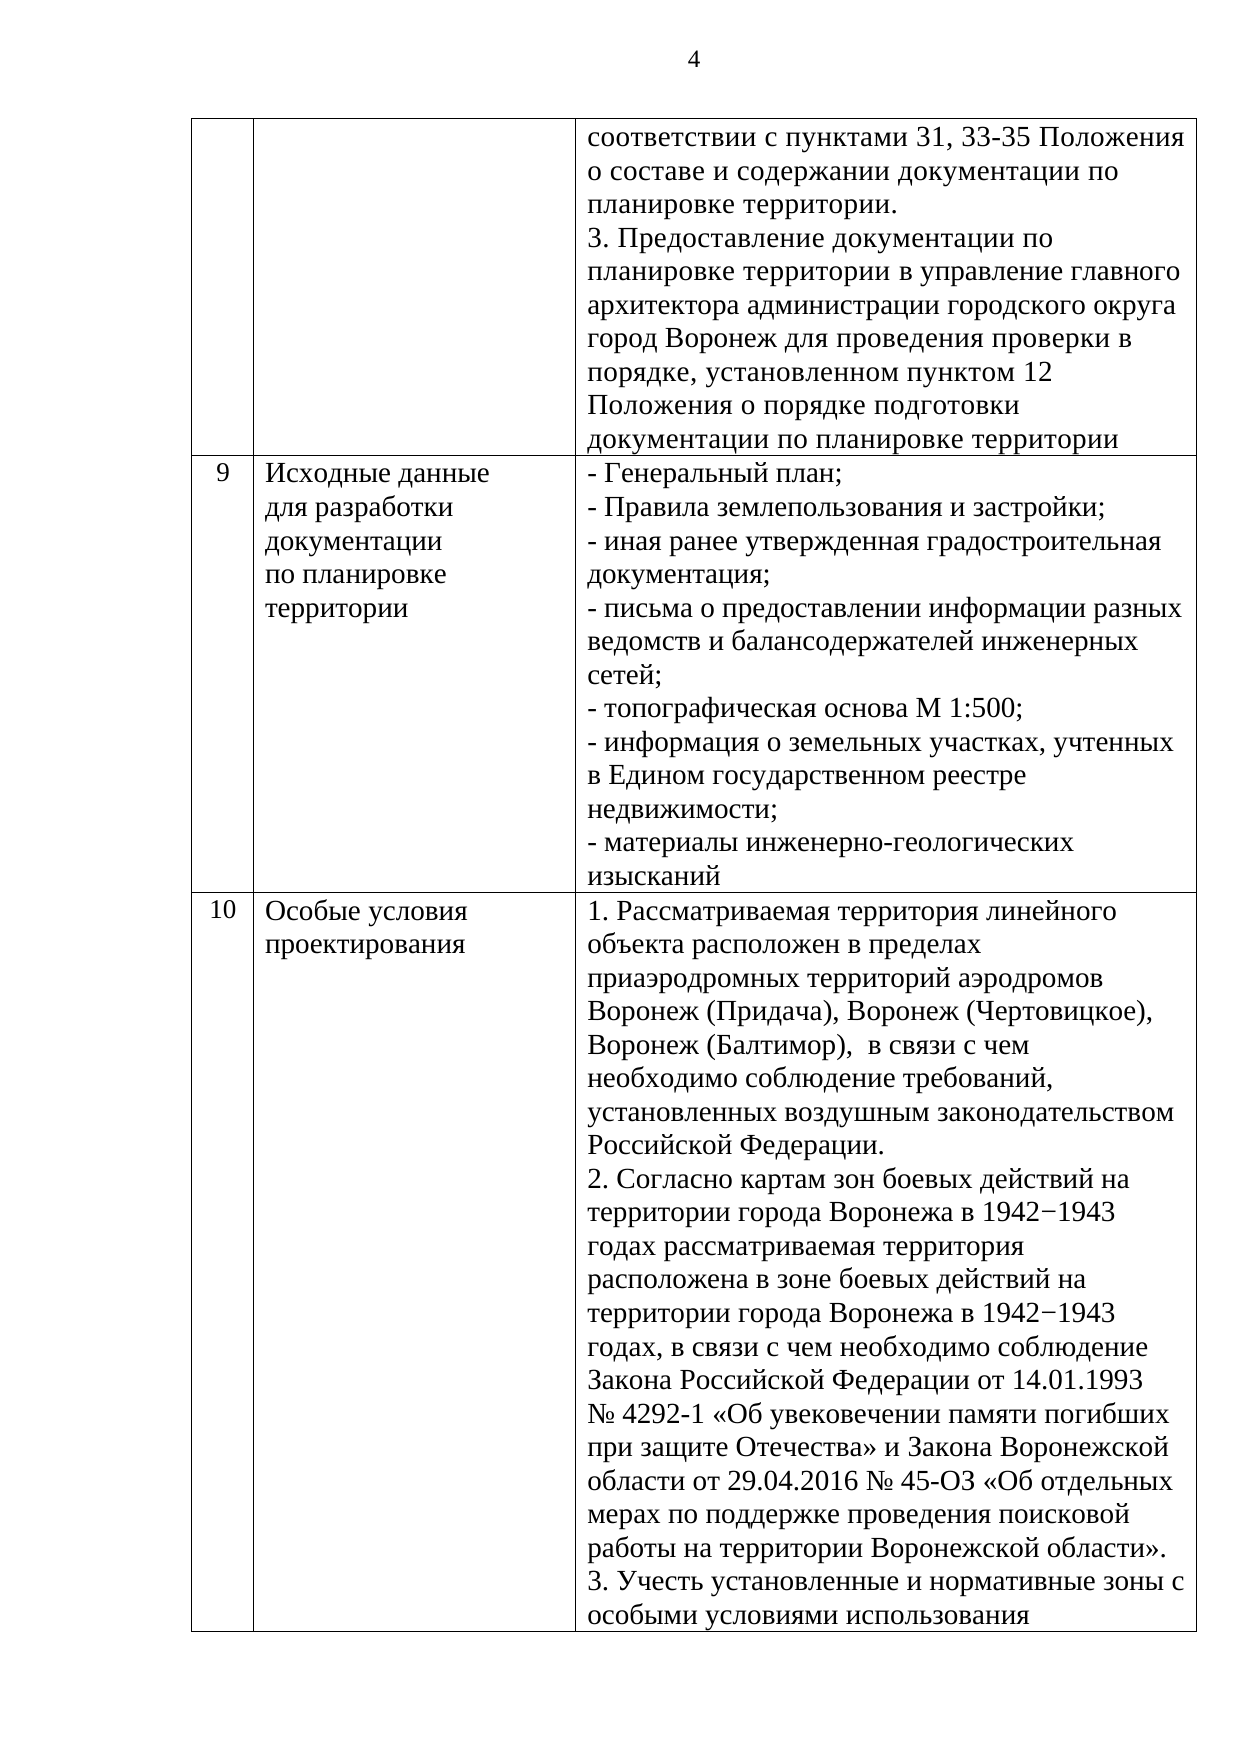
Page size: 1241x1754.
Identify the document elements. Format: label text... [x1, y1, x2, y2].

table_cell 10 [192, 893, 253, 1631]
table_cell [254, 119, 575, 454]
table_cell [576, 119, 1196, 454]
table_cell - Генеральный план; - Правила землепользования и застройки; - иная ранее утвержденная градостроительная документация; - письма о предоставлении информации разных ведомств и балансодержателей инженерных сетей; - топографическая основа М 1:500; - информация о земельных участках, учтенных в Едином государственном реестре недвижимости; - материалы инженерно-геологических изысканий [576, 456, 1196, 892]
table_cell 9 [192, 456, 253, 892]
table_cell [254, 893, 575, 1631]
table_cell Исходные данные для разработки документации по планировке территории [254, 456, 575, 892]
table_cell 8 [192, 119, 253, 454]
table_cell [576, 893, 1196, 1631]
